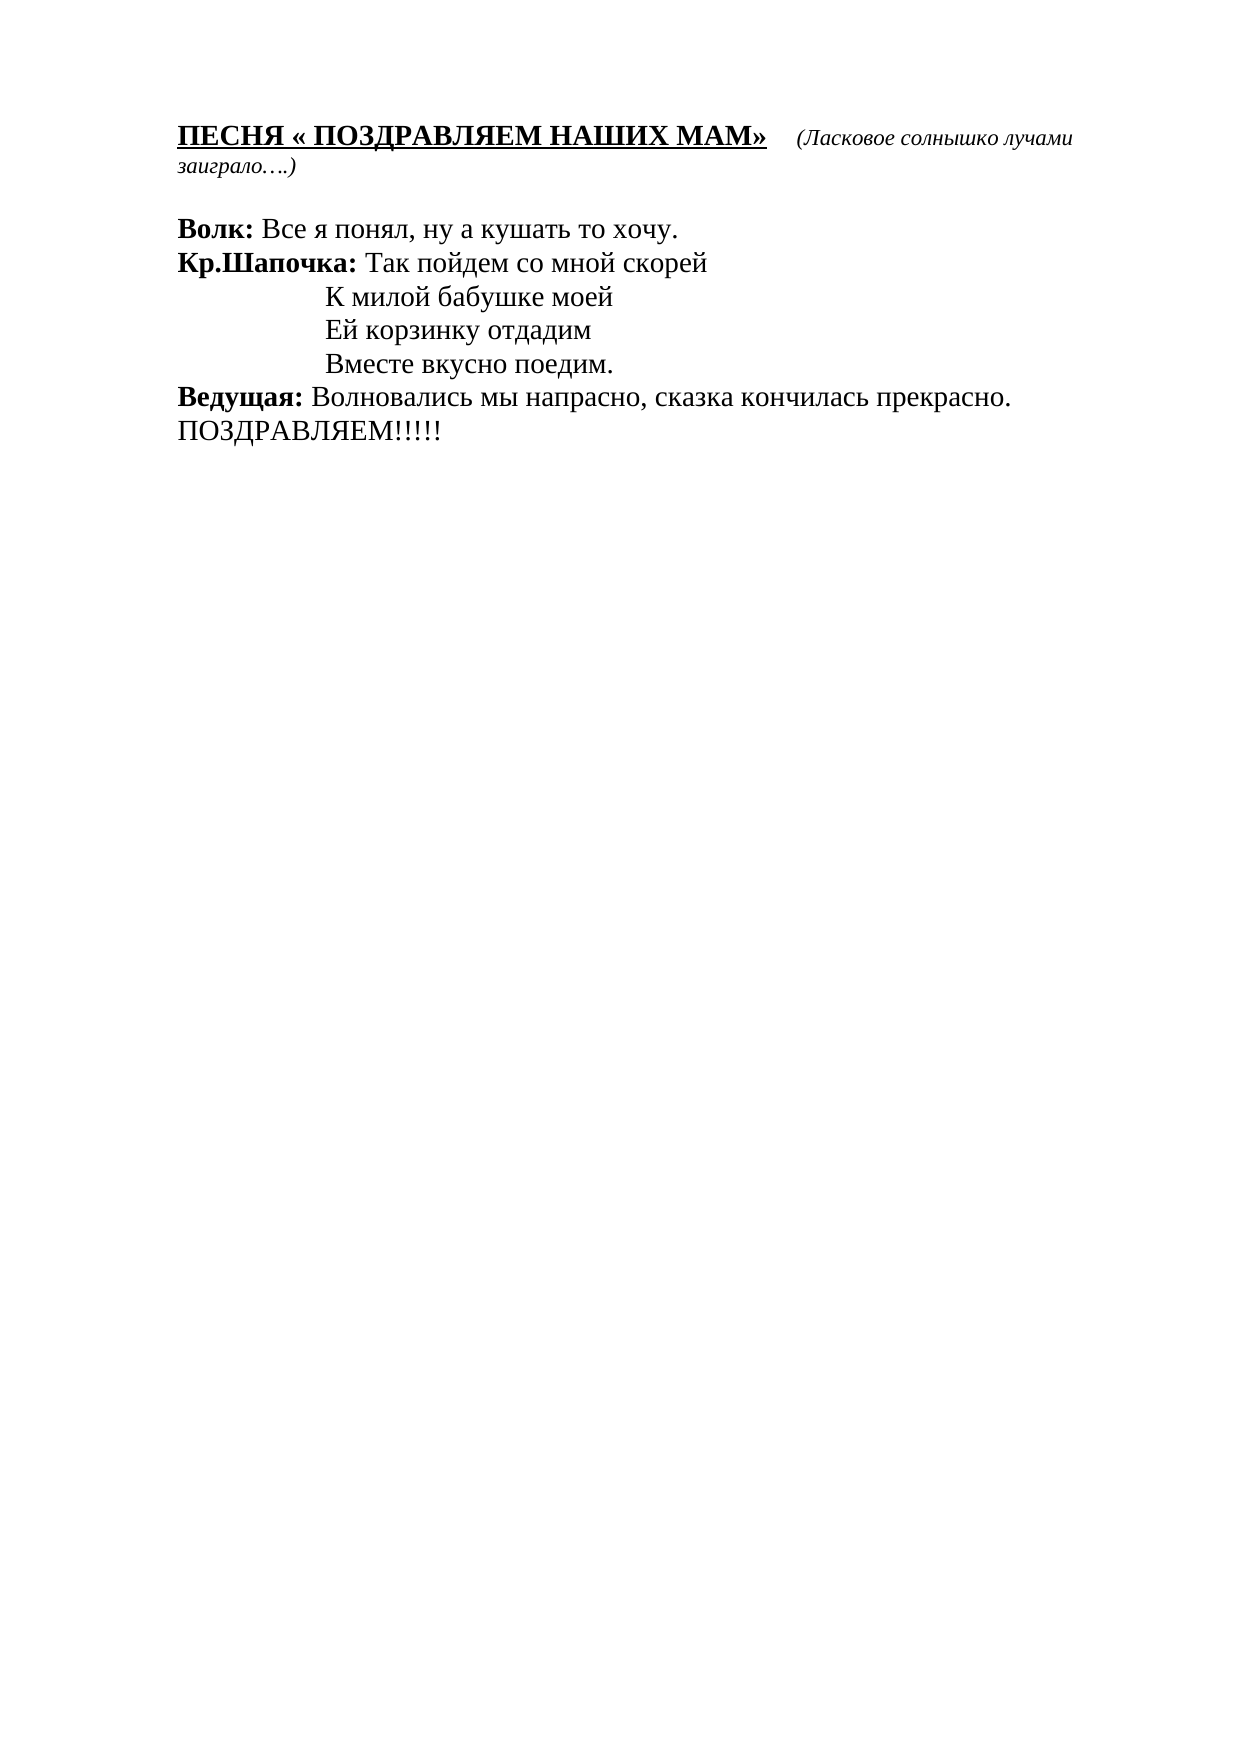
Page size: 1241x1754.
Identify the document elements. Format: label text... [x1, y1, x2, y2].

text ПОЗДРАВЛЯЕМ!!!!! [177, 413, 1152, 446]
text К милой бабушке моей [251, 279, 1152, 312]
text Ей корзинку отдадим [251, 312, 1152, 346]
text Кр.Шапочка: Так пойдем со мной скорей [177, 245, 1152, 279]
text Волк: Все я понял, ну а кушать то хочу. [177, 212, 1152, 245]
text Ведущая: Волновались мы напрасно, сказка кончилась прекрасно. [177, 379, 1152, 413]
text Вместе вкусно поедим. [251, 346, 1152, 379]
text ПЕСНЯ « ПОЗДРАВЛЯЕМ НАШИХ МАМ» (Ласковое солнышко лучами заиграло….) [177, 118, 1152, 178]
